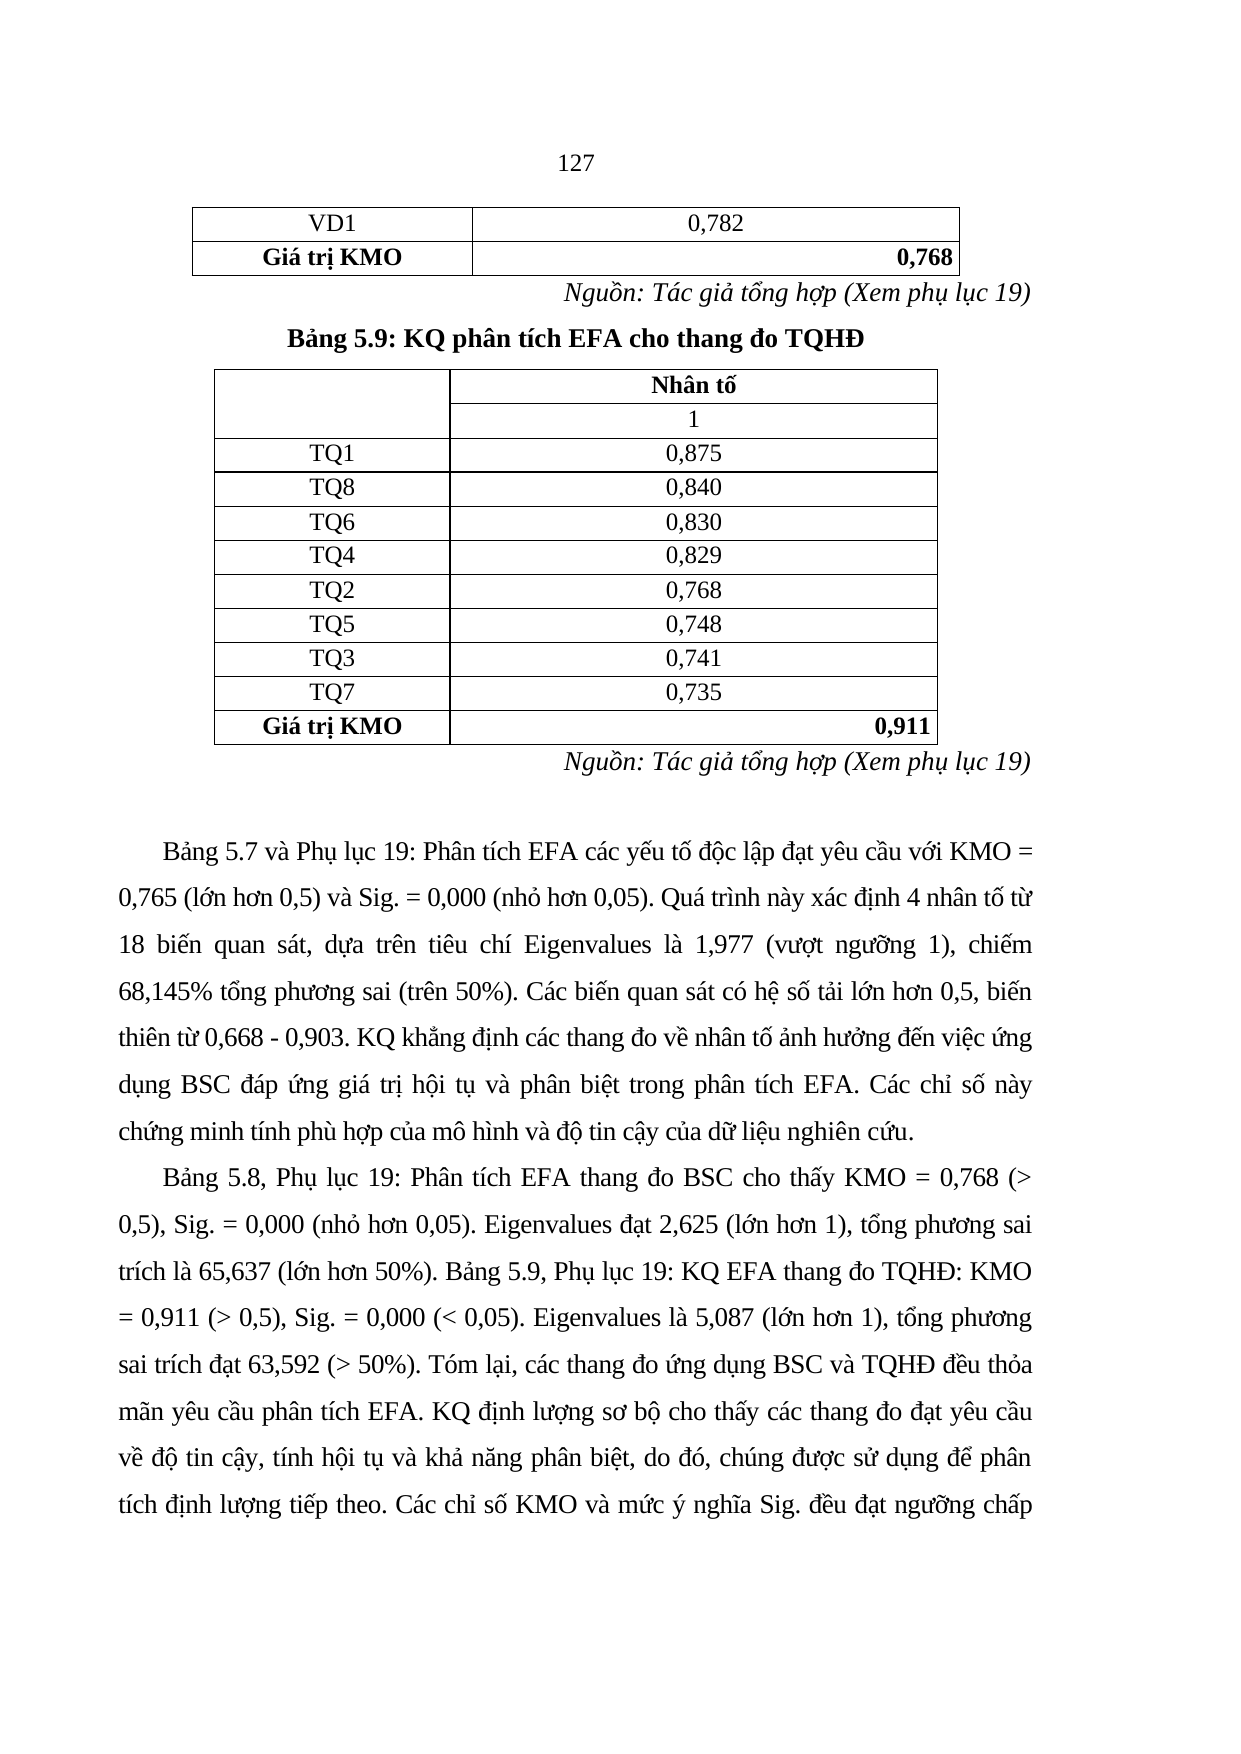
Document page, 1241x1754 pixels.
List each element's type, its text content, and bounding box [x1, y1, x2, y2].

subtitle Bảng 5.9: KQ phân tích EFA cho thang đo TQHĐ [118, 323, 1033, 354]
text Nguồn: Tác giả tổng hợp (Xem phụ lục 19) [118, 276, 1033, 307]
table_cell 0,911 [451, 711, 937, 744]
table_cell 0,768 [473, 242, 959, 275]
table_cell 0,741 [451, 643, 937, 676]
table_cell 0,735 [451, 677, 937, 710]
table_cell 0,782 [473, 208, 959, 241]
text Bảng 5.7 và Phụ lục 19: Phân tích EFA các yếu tố độc lập đạt yêu cầu với KMO = 0,765 (lớn hơn 0,5) và Sig. = 0,000 (nhỏ hơn 0,05). Quá trình này xác định 4 nhân tố từ 18 biến quan sát, dựa trên tiêu chí Eigenvalues là 1,977 (vượt ngưỡng 1), chiếm 68,145% tổng phương sai (trên 50%). Các biến quan sát có hệ số tải lớn hơn 0,5, biến thiên từ 0,668 - 0,903. KQ khẳng định các thang đo về nhân tố ảnh hưởng đến việc ứng dụng BSC đáp ứng giá trị hội tụ và phân biệt trong phân tích EFA. Các chỉ số này chứng minh tính phù hợp của mô hình và độ tin cậy của dữ liệu nghiên cứu. [118, 835, 1033, 1146]
table_header Nhân tố [451, 370, 937, 403]
table_cell TQ8 [215, 473, 449, 506]
table_cell 0,840 [451, 473, 937, 506]
table_cell TQ1 [215, 439, 449, 471]
table_cell 0,748 [451, 609, 937, 642]
table_cell TQ7 [215, 677, 449, 710]
table_cell 0,830 [451, 507, 937, 539]
table_cell Giá trị KMO [215, 711, 449, 744]
table_cell 0,829 [451, 541, 937, 574]
table_cell TQ2 [215, 575, 449, 608]
table_header [215, 370, 449, 437]
table_cell TQ5 [215, 609, 449, 642]
table_cell TQ4 [215, 541, 449, 574]
table_cell TQ6 [215, 507, 449, 539]
text Nguồn: Tác giả tổng hợp (Xem phụ lục 19) [118, 745, 1033, 776]
table_cell 1 [451, 404, 937, 437]
table_cell VD1 [193, 208, 472, 241]
table_cell 0,875 [451, 439, 937, 471]
table_cell TQ3 [215, 643, 449, 676]
table_cell Giá trị KMO [193, 242, 472, 275]
table_cell 0,768 [451, 575, 937, 608]
